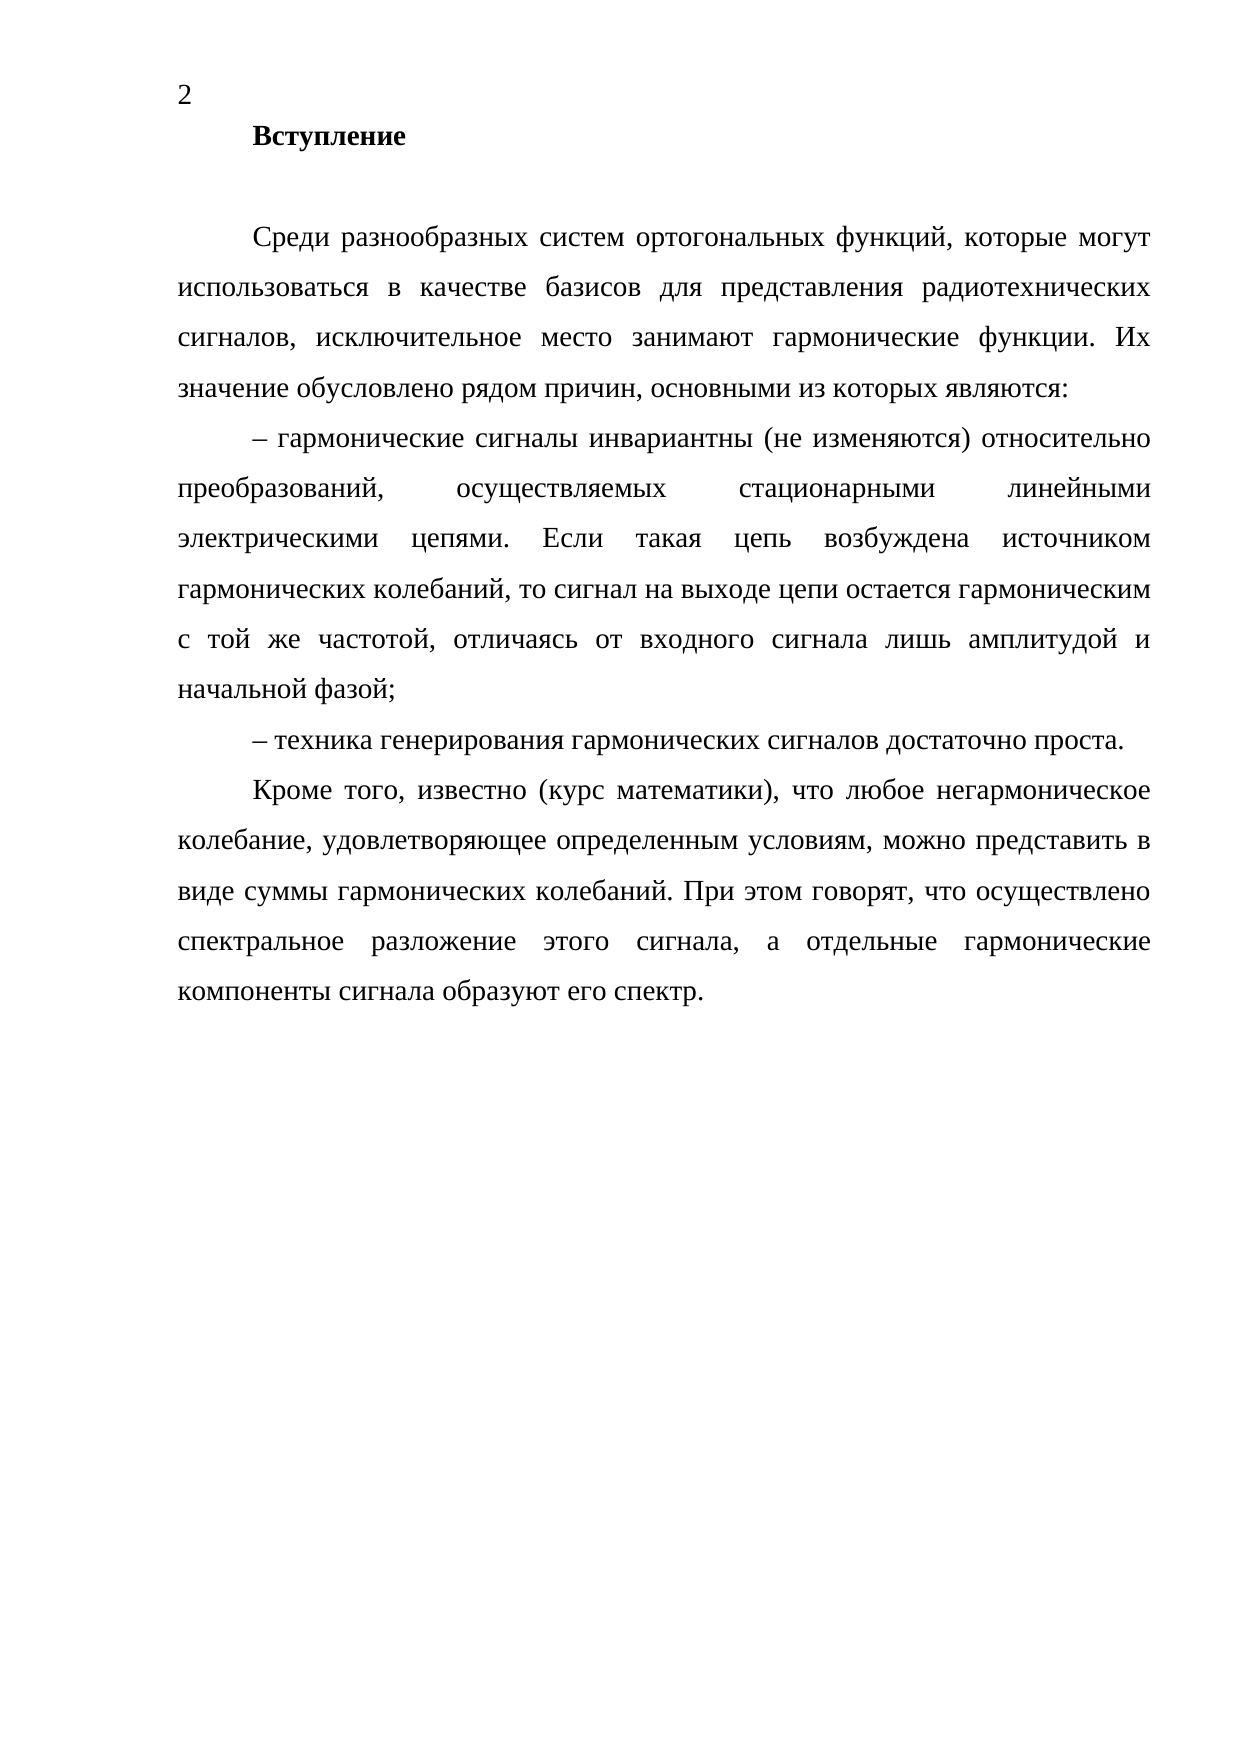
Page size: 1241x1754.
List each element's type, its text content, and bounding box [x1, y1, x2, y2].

text Кроме того, известно (курс математики), что любое негармоническое колебание, удовлетворяющее определенным условиям, можно представить в виде суммы гармонических колебаний. При этом говорят, что осуществлено спектральное разложение этого сигнала, а отдельные гармонические компоненты сигнала образуют его спектр. [177, 772, 1152, 1007]
text Среди разнообразных систем ортогональных функций, которые могут использоваться в качестве базисов для представления радиотехнических сигналов, исключительное место занимают гармонические функции. Их значение обусловлено рядом причин, основными из которых являются: [177, 219, 1152, 403]
text – техника генерирования гармонических сигналов достаточно проста. [177, 722, 1152, 755]
subtitle Вступление [177, 118, 1152, 152]
text – гармонические сигналы инвариантны (не изменяются) относительно преобразований, осуществляемых стационарными линейными электрическими цепями. Если такая цепь возбуждена источником гармонических колебаний, то сигнал на выходе цепи остается гармоническим с той же частотой, отличаясь от входного сигнала лишь амплитудой и начальной фазой; [177, 420, 1152, 705]
